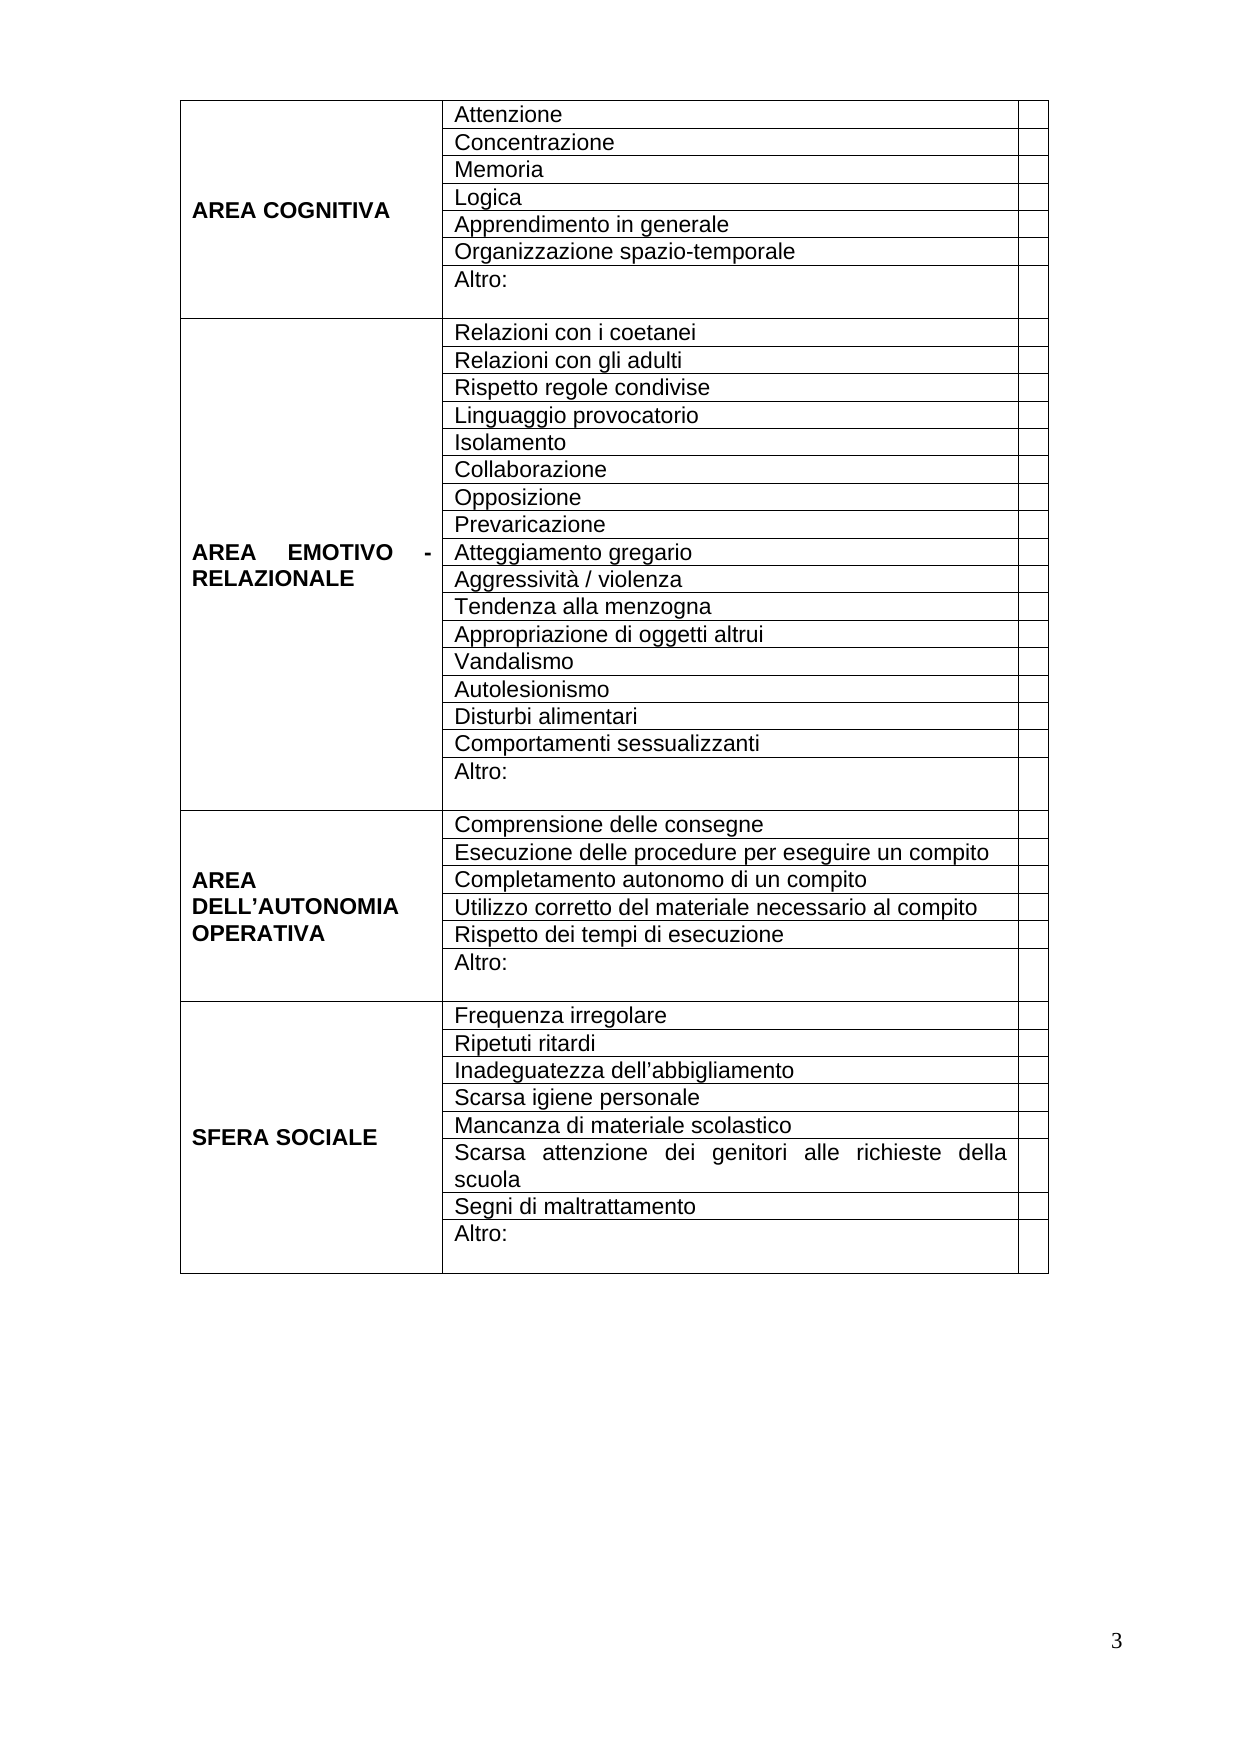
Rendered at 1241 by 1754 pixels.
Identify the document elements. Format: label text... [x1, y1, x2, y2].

table_cell [1019, 266, 1048, 318]
table_cell [1019, 758, 1048, 810]
table_cell Scarsa igiene personale [443, 1084, 1018, 1111]
table_cell Rispetto dei tempi di esecuzione [443, 921, 1018, 947]
table_cell Vandalismo [443, 648, 1018, 674]
table_cell [1019, 1002, 1048, 1028]
table_cell Frequenza irregolare [443, 1002, 1018, 1028]
table_cell [1019, 347, 1048, 373]
table_cell [1019, 839, 1048, 865]
table_cell [1019, 1139, 1048, 1192]
table_cell Isolamento [443, 429, 1018, 455]
table_cell [1019, 402, 1048, 428]
table_cell Completamento autonomo di un compito [443, 866, 1018, 893]
table_cell Ripetuti ritardi [443, 1030, 1018, 1056]
table_cell [1019, 1030, 1048, 1056]
table_cell Scarsa attenzione dei genitori alle richieste della scuola [443, 1139, 1018, 1192]
table_cell [1019, 511, 1048, 537]
table_cell Rispetto regole condivise [443, 374, 1018, 401]
table_cell [1019, 156, 1048, 182]
table_cell Inadeguatezza dell’abbigliamento [443, 1057, 1018, 1083]
table_cell Autolesionismo [443, 676, 1018, 702]
table_cell [1019, 1193, 1048, 1219]
table_cell Segni di maltrattamento [443, 1193, 1018, 1219]
table_cell [1019, 676, 1048, 702]
table_cell Relazioni con i coetanei [443, 319, 1018, 346]
table_cell Altro: [443, 949, 1018, 1001]
table_cell [1019, 429, 1048, 455]
table_cell Logica [443, 184, 1018, 210]
table_cell [1019, 894, 1048, 920]
table_cell Disturbi alimentari [443, 703, 1018, 729]
table_cell [1019, 811, 1048, 838]
table_cell Altro: [443, 1220, 1018, 1273]
table_cell Organizzazione spazio-temporale [443, 238, 1018, 264]
table_cell [1019, 456, 1048, 483]
table_cell Apprendimento in generale [443, 211, 1018, 237]
table_cell [1019, 648, 1048, 674]
table_cell Esecuzione delle procedure per eseguire un compito [443, 839, 1018, 865]
table_cell [1019, 238, 1048, 264]
table_cell Concentrazione [443, 129, 1018, 155]
table_cell Linguaggio provocatorio [443, 402, 1018, 428]
table_cell [1019, 1112, 1048, 1138]
table_cell [1019, 1220, 1048, 1273]
table_cell [1019, 539, 1048, 565]
table_cell Utilizzo corretto del materiale necessario al compito [443, 894, 1018, 920]
table_cell [1019, 1057, 1048, 1083]
table_cell Relazioni con gli adulti [443, 347, 1018, 373]
table_cell Aggressività / violenza [443, 566, 1018, 592]
table_cell [1019, 703, 1048, 729]
table_cell [1019, 921, 1048, 947]
table_cell [1019, 484, 1048, 510]
table_cell [1019, 101, 1048, 128]
table_cell SFERA SOCIALE [181, 1002, 442, 1273]
table_cell Opposizione [443, 484, 1018, 510]
table_cell Altro: [443, 266, 1018, 318]
table_cell [1019, 374, 1048, 401]
table_cell Atteggiamento gregario [443, 539, 1018, 565]
table_cell AREA COGNITIVA [181, 101, 442, 318]
table_cell [1019, 566, 1048, 592]
table_cell Attenzione [443, 101, 1018, 128]
table_cell [1019, 184, 1048, 210]
table_cell Tendenza alla menzogna [443, 593, 1018, 620]
table_cell Altro: [443, 758, 1018, 810]
table_cell [1019, 949, 1048, 1001]
table_cell Comprensione delle consegne [443, 811, 1018, 838]
table_cell [1019, 593, 1048, 620]
table_cell [1019, 621, 1048, 647]
table_cell [1019, 730, 1048, 757]
table_cell [1019, 866, 1048, 893]
table_cell Collaborazione [443, 456, 1018, 483]
table_cell [1019, 129, 1048, 155]
table_cell Mancanza di materiale scolastico [443, 1112, 1018, 1138]
table_cell Appropriazione di oggetti altrui [443, 621, 1018, 647]
table_cell AREA DELL’AUTONOMIA OPERATIVA [181, 811, 442, 1001]
table_cell AREA EMOTIVO - RELAZIONALE [181, 319, 442, 810]
table_cell [1019, 319, 1048, 346]
table_cell Memoria [443, 156, 1018, 182]
table_cell Prevaricazione [443, 511, 1018, 537]
table_cell Comportamenti sessualizzanti [443, 730, 1018, 757]
table_cell [1019, 1084, 1048, 1111]
table_cell [1019, 211, 1048, 237]
